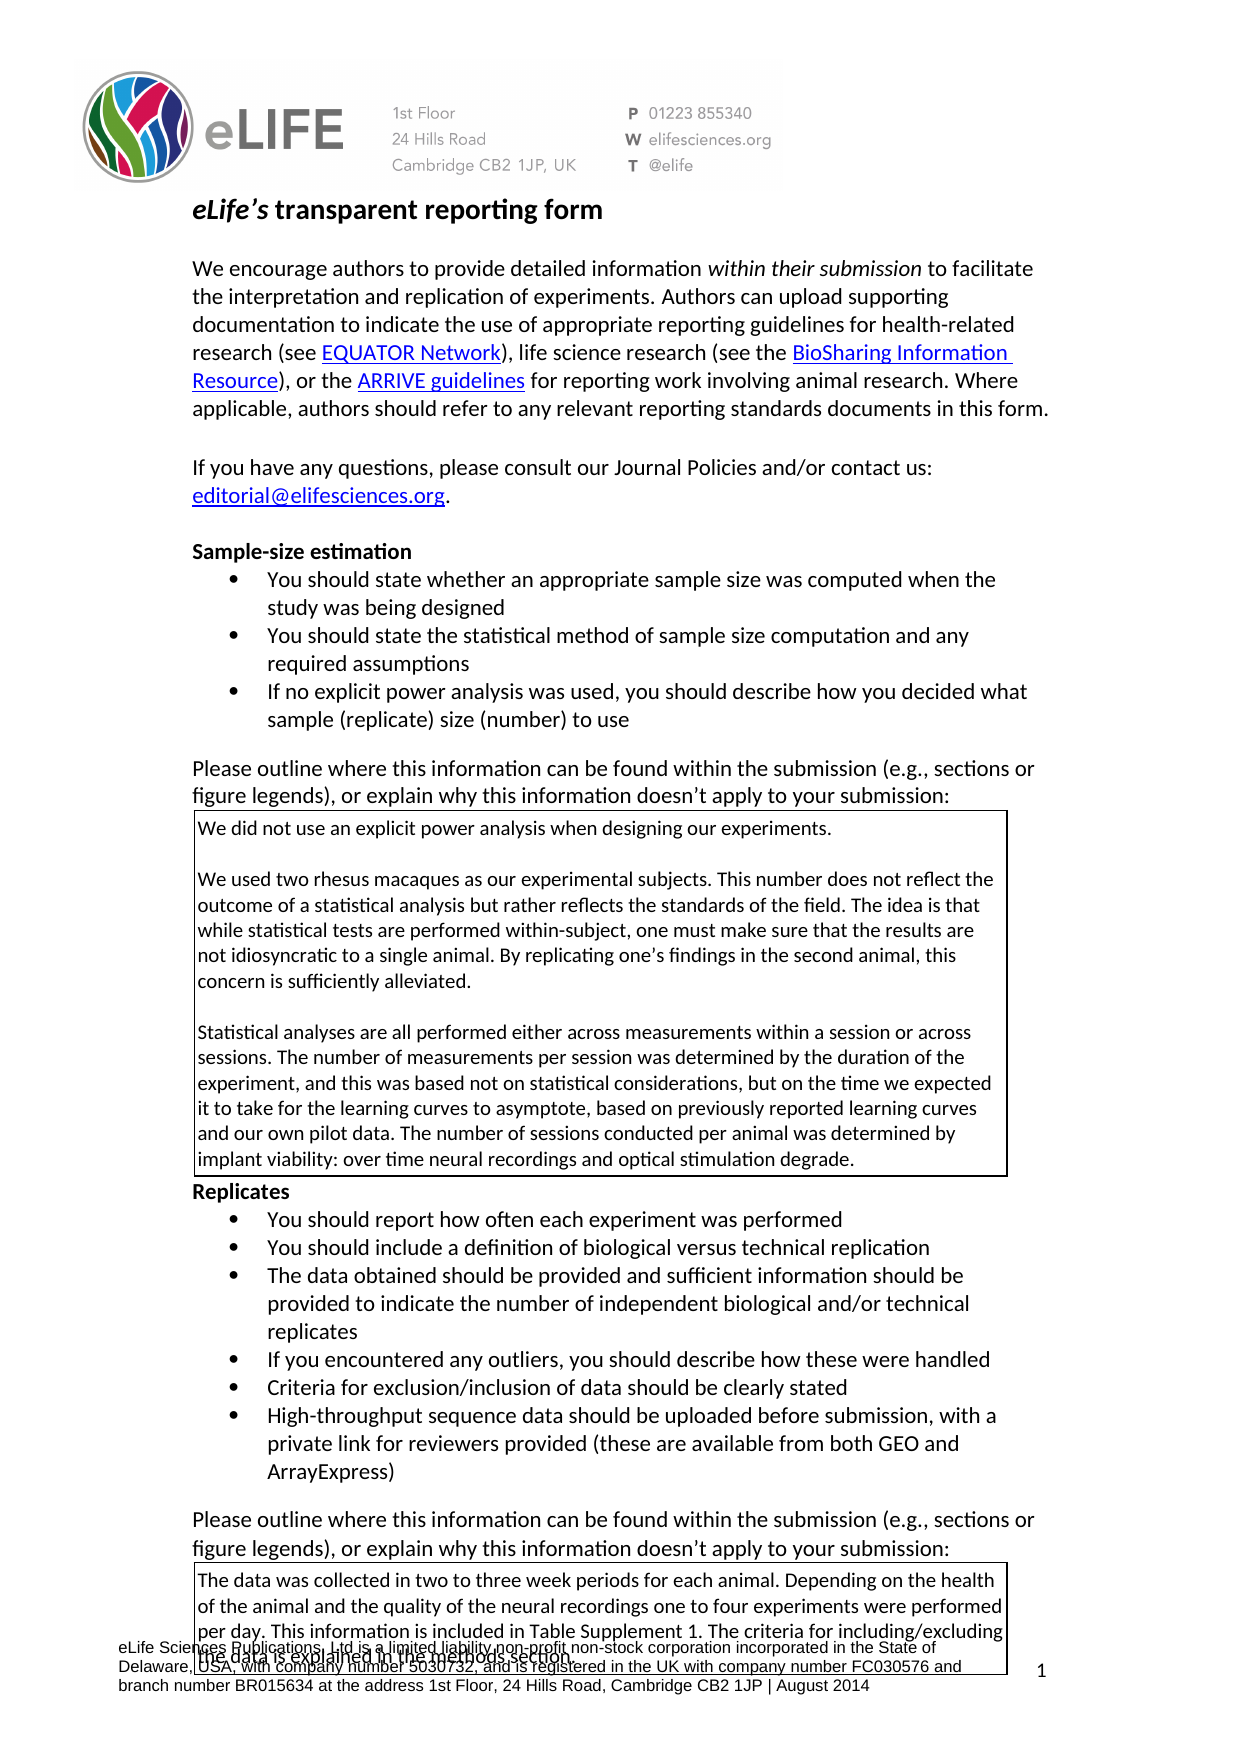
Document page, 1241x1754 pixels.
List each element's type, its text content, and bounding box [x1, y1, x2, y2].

list Criteria for exclusion/inclusion of data should be clearly stated [229, 1373, 1053, 1401]
list The data obtained should be provided and sufficient information should be provided to indicate the number of independent biological and/or technical replicates [229, 1261, 1053, 1345]
text We did not use an explicit power analysis when designing our experiments. [195, 813, 1006, 841]
list You should state the statistical method of sample size computation and any required assumptions [229, 621, 1053, 677]
list High-throughput sequence data should be uploaded before submission, with a private link for reviewers provided (these are available from both GEO and ArrayExpress) [229, 1401, 1053, 1485]
text Sample-size estimation [192, 537, 1053, 565]
list You should report how often each experiment was performed [229, 1205, 1053, 1233]
list If no explicit power analysis was used, you should describe how you decided what sample (replicate) size (number) to use [229, 677, 1053, 733]
text Replicates [192, 838, 1053, 1205]
text We encourage authors to provide detailed information within their submission to facilitate the interpretation and replication of experiments. Authors can upload supporting documentation to indicate the use of appropriate reporting guidelines for health-related research (see EQUATOR Network), life science research (see the BioSharing Information Resource), or the ARRIVE guidelines for reporting work involving animal research. Where applicable, authors should refer to any relevant reporting standards documents in this form. [192, 254, 1053, 423]
text We used two rhesus macaques as our experimental subjects. This number does not reflect the outcome of a statistical analysis but rather reflects the standards of the field. The idea is that while statistical tests are performed within-subject, one must make sure that the results are not idiosyncratic to a single animal. By replicating one’s findings in the second animal, this concern is sufficiently alleviated. [197, 866, 1004, 993]
text The data was collected in two to three week periods for each animal. Depending on the health of the animal and the quality of the neural recordings one to four experiments were performed per day. This information is included in Table Supplement 1. The criteria for including/excluding the data is explained in the methods section. [195, 1565, 1006, 1671]
text Statistical analyses are all performed either across measurements within a session or across sessions. The number of measurements per session was determined by the duration of the experiment, and this was based not on statistical considerations, but on the time we expected it to take for the learning curves to asymptote, based on previously reported learning curves and our own pilot data. The number of sessions conducted per animal was determined by implant viability: over time neural recordings and optical stimulation degrade. [195, 1019, 1006, 1173]
list You should state whether an appropriate sample size was computed when the study was being designed [229, 565, 1053, 621]
picture [73, 59, 784, 191]
text eLife’s transparent reporting form [192, 191, 1053, 226]
text If you have any questions, please consult our Journal Policies and/or contact us: editorial@elifesciences.org. [192, 453, 1053, 509]
list If you encountered any outliers, you should describe how these were handled [229, 1345, 1053, 1373]
list You should include a definition of biological versus technical replication [229, 1233, 1053, 1261]
